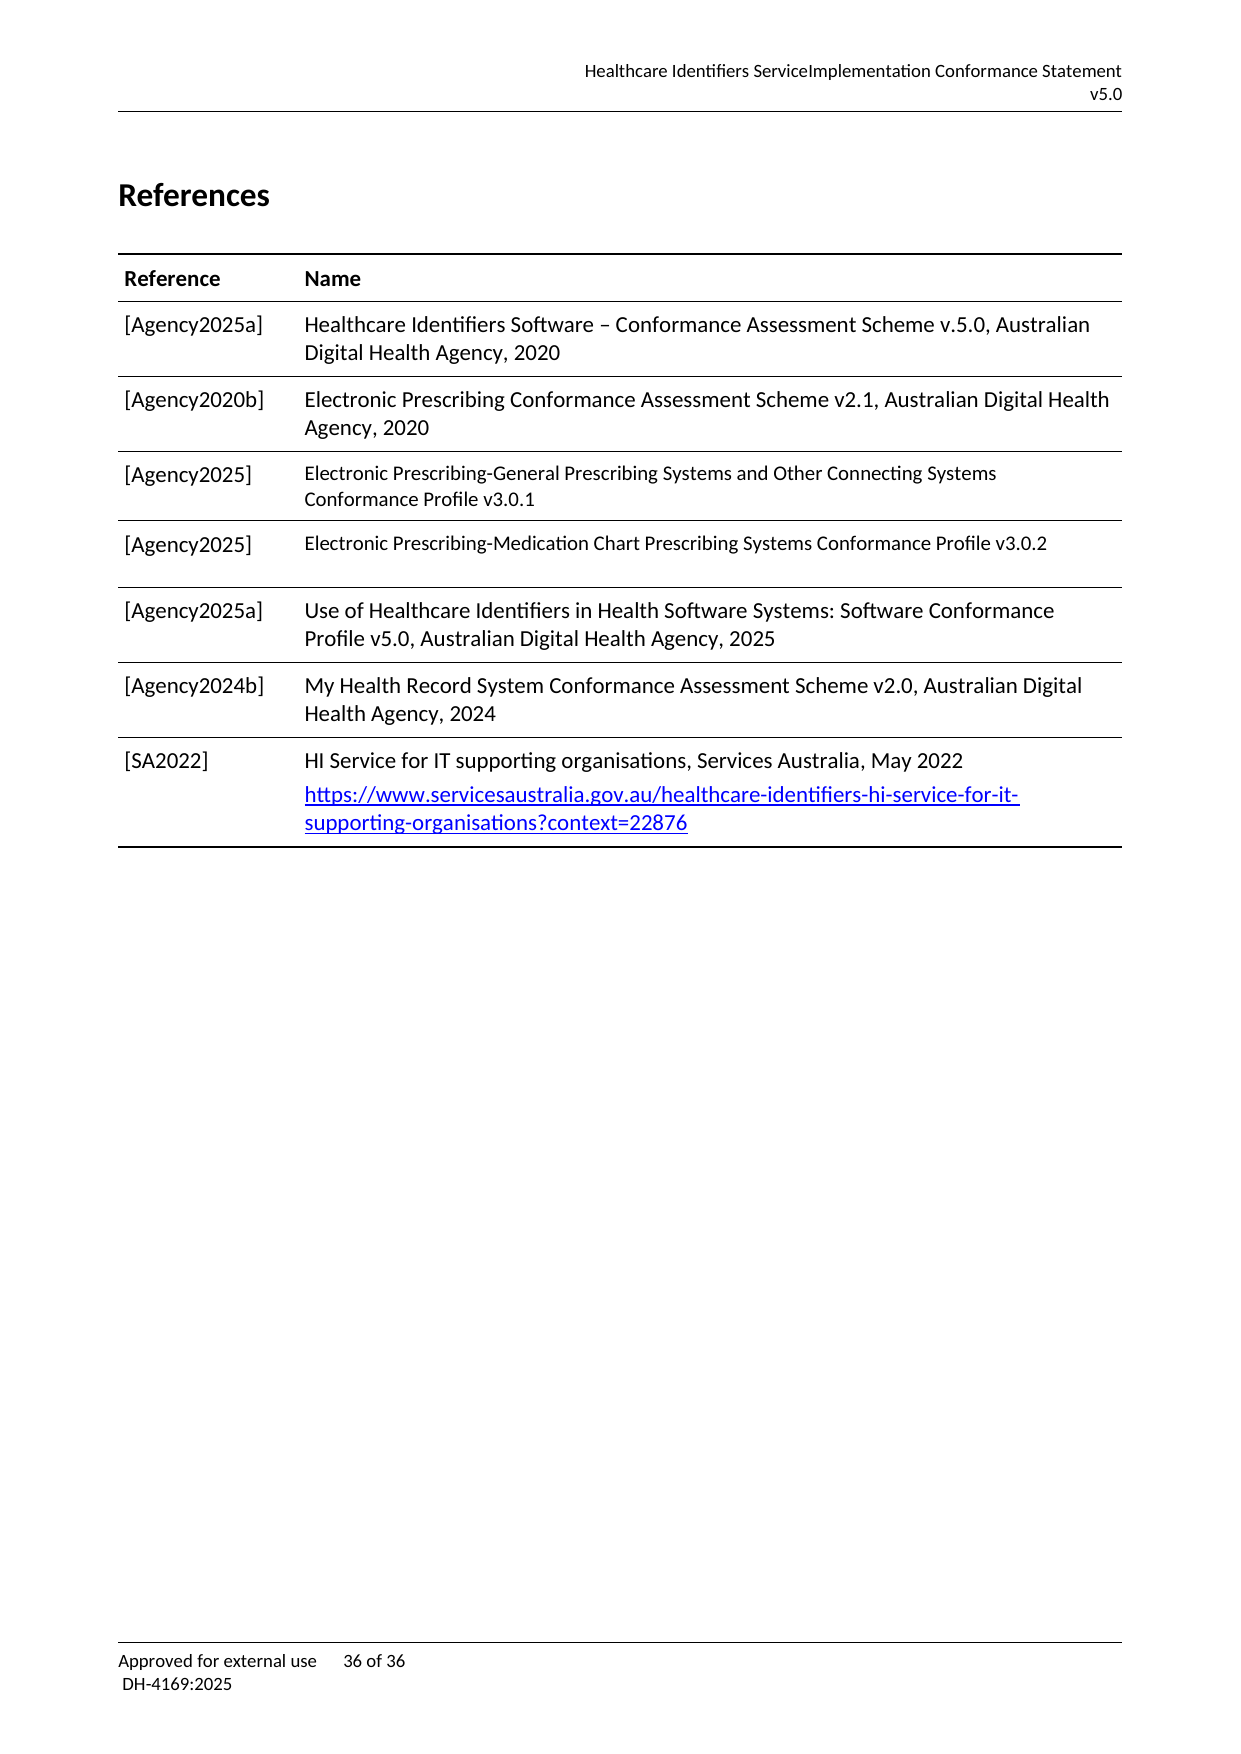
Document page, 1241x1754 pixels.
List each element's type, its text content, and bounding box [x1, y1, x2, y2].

table_cell Electronic Prescribing-Medication Chart Prescribing Systems Conformance Profile v3.0.2 [298, 521, 1122, 587]
table_cell [Agency2025] [118, 521, 298, 587]
table_cell HI Service for IT supporting organisations, Services Australia, May 2022 https://www.servicesaustralia.gov.au/healthcare-identifiers-hi-service-for-it-supporting-organisations?context=22876 [298, 738, 1122, 846]
table_cell [SA2022] [118, 738, 298, 846]
table_cell Electronic Prescribing Conformance Assessment Scheme v2.1, Australian Digital Health Agency, 2020 [298, 377, 1122, 451]
table_header Name [298, 255, 1122, 301]
table_cell [Agency2020b] [118, 377, 298, 451]
table_cell [Agency2025a] [118, 588, 298, 662]
table_cell [Agency2025a] [118, 302, 298, 376]
table_cell My Health Record System Conformance Assessment Scheme v2.0, Australian Digital Health Agency, 2024 [298, 663, 1122, 736]
table_cell [Agency2024b] [118, 663, 298, 736]
table_cell Use of Healthcare Identifiers in Health Software Systems: Software Conformance Profile v5.0, Australian Digital Health Agency, 2025 [298, 588, 1122, 662]
table_cell Healthcare Identifiers Software – Conformance Assessment Scheme v.5.0, Australian Digital Health Agency, 2020 [298, 302, 1122, 376]
table_cell [Agency2025] [118, 452, 298, 520]
table_cell Electronic Prescribing-General Prescribing Systems and Other Connecting Systems Conformance Profile v3.0.1 [298, 452, 1122, 520]
table_header Reference [118, 255, 298, 301]
subtitle References [118, 174, 1122, 215]
